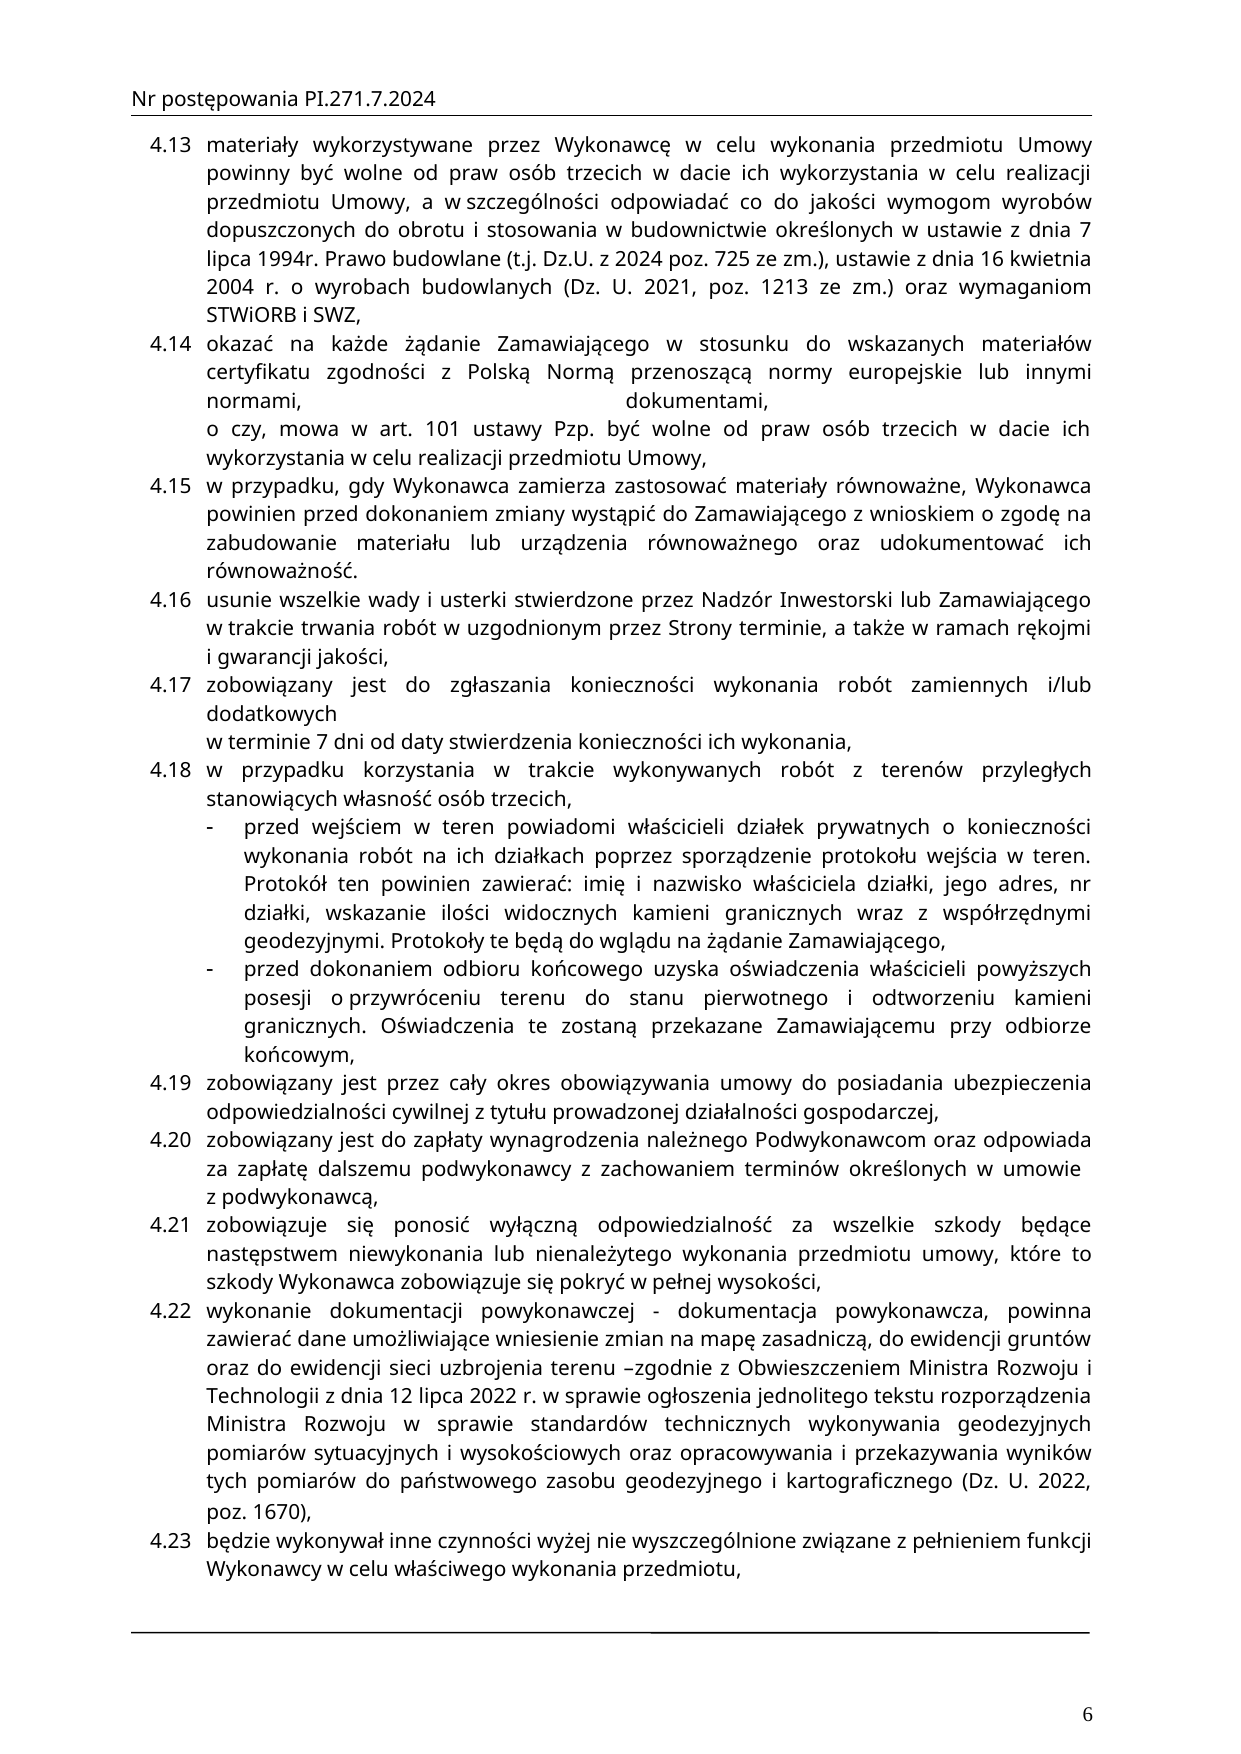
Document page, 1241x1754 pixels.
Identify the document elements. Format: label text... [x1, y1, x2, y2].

list usunie wszelkie wady i usterki stwierdzone przez Nadzór Inwestorski lub Zamawiającego w trakcie trwania robót w uzgodnionym przez Strony terminie, a także w ramach rękojmi i gwarancji jakości, [150, 585, 1092, 670]
list zobowiązuje się ponosić wyłączną odpowiedzialność za wszelkie szkody będące następstwem niewykonania lub nienależytego wykonania przedmiotu umowy, które to szkody Wykonawca zobowiązuje się pokryć w pełnej wysokości, [150, 1211, 1092, 1296]
list przed dokonaniem odbioru końcowego uzyska oświadczenia właścicieli powyższych posesji o przywróceniu terenu do stanu pierwotnego i odtworzeniu kamieni granicznych. Oświadczenia te zostaną przekazane Zamawiającemu przy odbiorze końcowym, [206, 954, 1092, 1068]
list okazać na każde żądanie Zamawiającego w stosunku do wskazanych materiałów certyfikatu zgodności z Polską Normą przenoszącą normy europejskie lub innymi normami, dokumentami, o czy, mowa w art. 101 ustawy Pzp. być wolne od praw osób trzecich w dacie ich wykorzystania w celu realizacji przedmiotu Umowy, [150, 329, 1092, 471]
list zobowiązany jest do zapłaty wynagrodzenia należnego Podwykonawcom oraz odpowiada za zapłatę dalszemu podwykonawcy z zachowaniem terminów określonych w umowie z podwykonawcą, [150, 1125, 1092, 1211]
list zobowiązany jest przez cały okres obowiązywania umowy do posiadania ubezpieczenia odpowiedzialności cywilnej z tytułu prowadzonej działalności gospodarczej, [150, 1068, 1092, 1125]
list będzie wykonywał inne czynności wyżej nie wyszczególnione związane z pełnieniem funkcji Wykonawcy w celu właściwego wykonania przedmiotu, [150, 1526, 1092, 1583]
list w przypadku, gdy Wykonawca zamierza zastosować materiały równoważne, Wykonawca powinien przed dokonaniem zmiany wystąpić do Zamawiającego z wnioskiem o zgodę na zabudowanie materiału lub urządzenia równoważnego oraz udokumentować ich równoważność. [150, 471, 1092, 585]
list przed wejściem w teren powiadomi właścicieli działek prywatnych o konieczności wykonania robót na ich działkach poprzez sporządzenie protokołu wejścia w teren. Protokół ten powinien zawierać: imię i nazwisko właściciela działki, jego adres, nr działki, wskazanie ilości widocznych kamieni granicznych wraz z współrzędnymi geodezyjnymi. Protokoły te będą do wglądu na żądanie Zamawiającego, [206, 812, 1092, 954]
list w przypadku korzystania w trakcie wykonywanych robót z terenów przyległych stanowiących własność osób trzecich, [150, 756, 1092, 812]
list materiały wykorzystywane przez Wykonawcę w celu wykonania przedmiotu Umowy powinny być wolne od praw osób trzecich w dacie ich wykorzystania w celu realizacji przedmiotu Umowy, a w szczególności odpowiadać co do jakości wymogom wyrobów dopuszczonych do obrotu i stosowania w budownictwie określonych w ustawie z dnia 7 lipca 1994r. Prawo budowlane (t.j. Dz.U. z 2024 poz. 725 ze zm.), ustawie z dnia 16 kwietnia 2004 r. o wyrobach budowlanych (Dz. U. 2021, poz. 1213 ze zm.) oraz wymaganiom STWiORB i SWZ, [150, 130, 1092, 329]
list wykonanie dokumentacji powykonawczej - dokumentacja powykonawcza, powinna zawierać dane umożliwiające wniesienie zmian na mapę zasadniczą, do ewidencji gruntów oraz do ewidencji sieci uzbrojenia terenu –zgodnie z Obwieszczeniem Ministra Rozwoju i Technologii z dnia 12 lipca 2022 r. w sprawie ogłoszenia jednolitego tekstu rozporządzenia Ministra Rozwoju w sprawie standardów technicznych wykonywania geodezyjnych pomiarów sytuacyjnych i wysokościowych oraz opracowywania i przekazywania wyników tych pomiarów do państwowego zasobu geodezyjnego i kartograficznego (Dz. U. 2022, poz. 1670), [150, 1296, 1092, 1526]
list zobowiązany jest do zgłaszania konieczności wykonania robót zamiennych i/lub dodatkowych w terminie 7 dni od daty stwierdzenia konieczności ich wykonania, [150, 670, 1092, 756]
